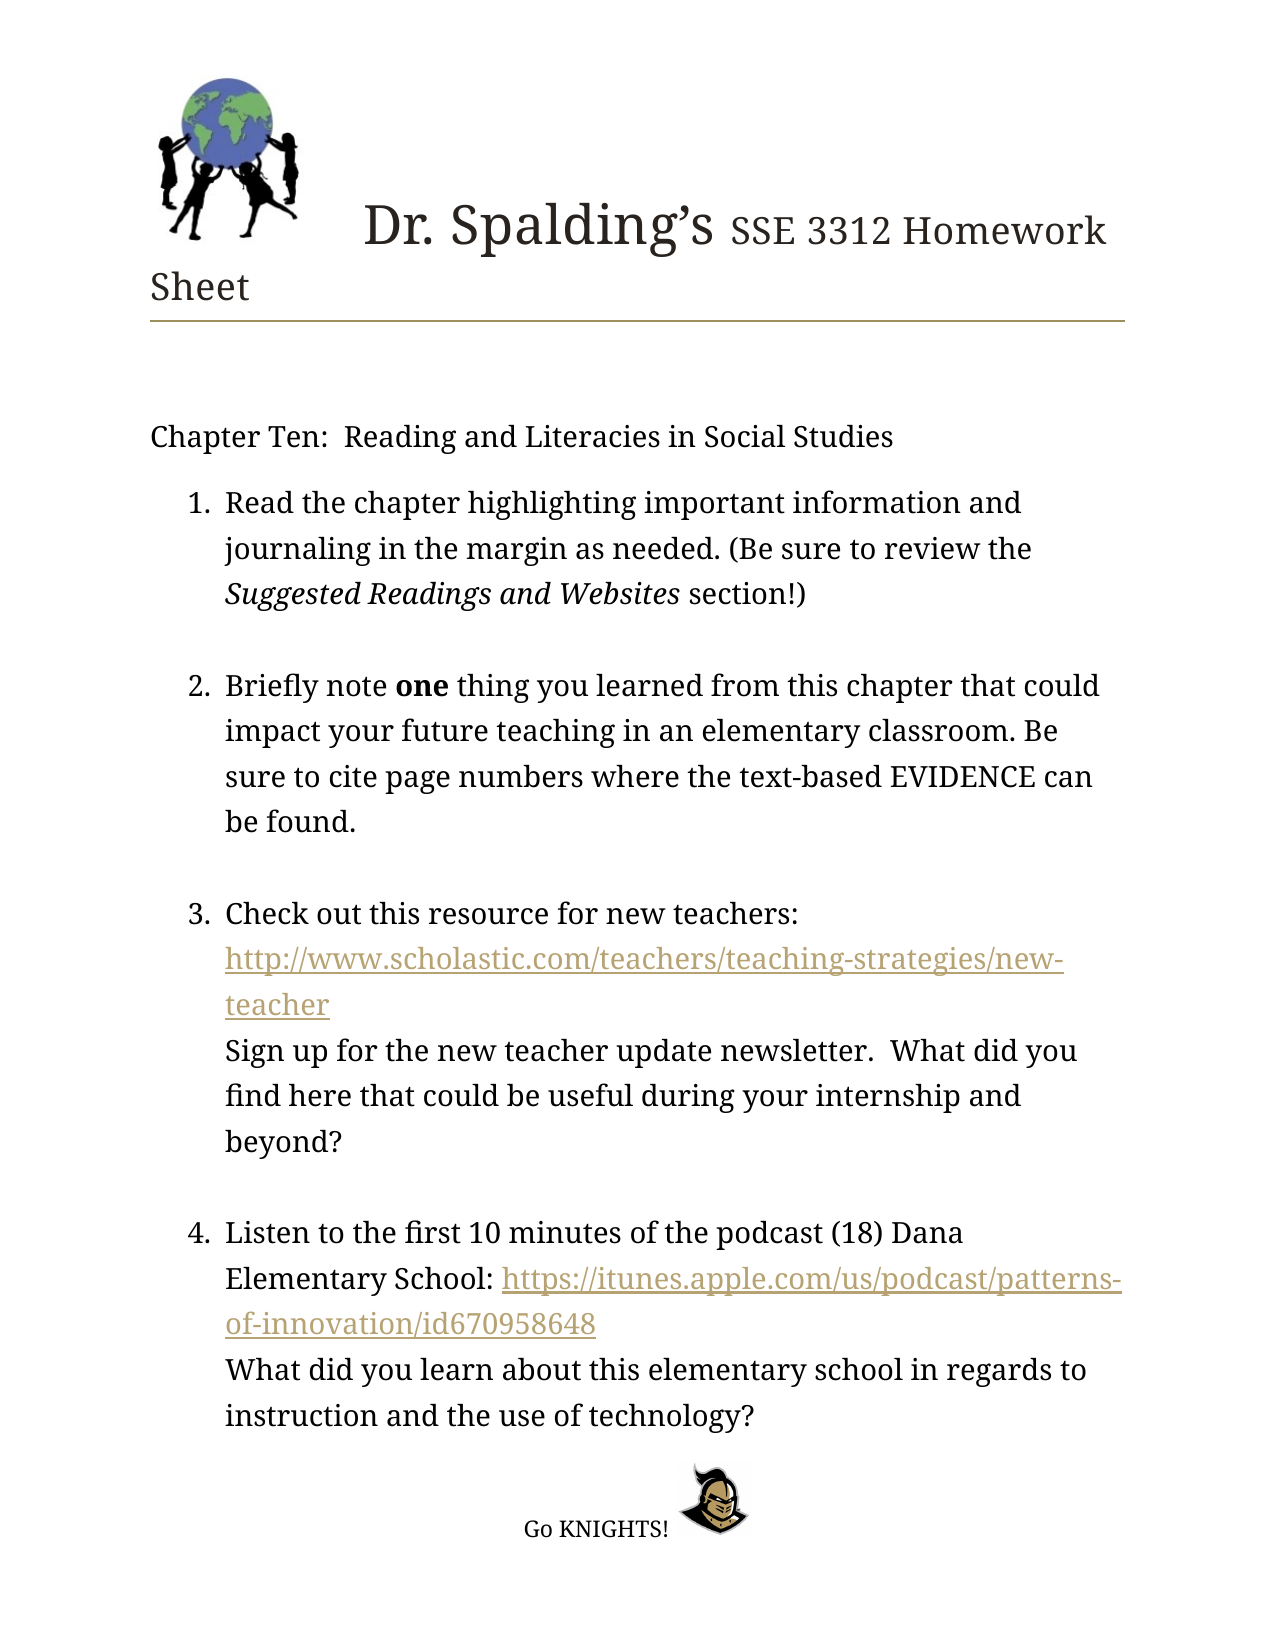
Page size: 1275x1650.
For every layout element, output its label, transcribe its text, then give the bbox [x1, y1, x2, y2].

picture [675, 1460, 752, 1537]
list Check out this resource for new teachers: http://www.scholastic.com/teachers/teaching-strategies/new-teacher [187, 893, 1125, 1024]
list Sign up for the new teacher update newsletter. What did you find here that could be useful during your internship and beyond? [225, 1030, 1125, 1161]
list Briefly note one thing you learned from this chapter that could impact your future teaching in an elementary classroom. Be sure to cite page numbers where the text-based EVIDENCE can be found. [187, 665, 1125, 841]
list What did you learn about this elementary school in regards to instruction and the use of technology? [225, 1349, 1125, 1434]
list Read the chapter highlighting important information and journaling in the margin as needed. (Be sure to review the Suggested Readings and Websites section!) [187, 482, 1125, 613]
picture [150, 75, 305, 245]
list Listen to the first 10 minutes of the podcast (18) Dana Elementary School: https://itunes.apple.com/us/podcast/patterns-of-innovation/id670958648 [187, 1212, 1125, 1343]
text Chapter Ten: Reading and Literacies in Social Studies [150, 416, 1125, 456]
